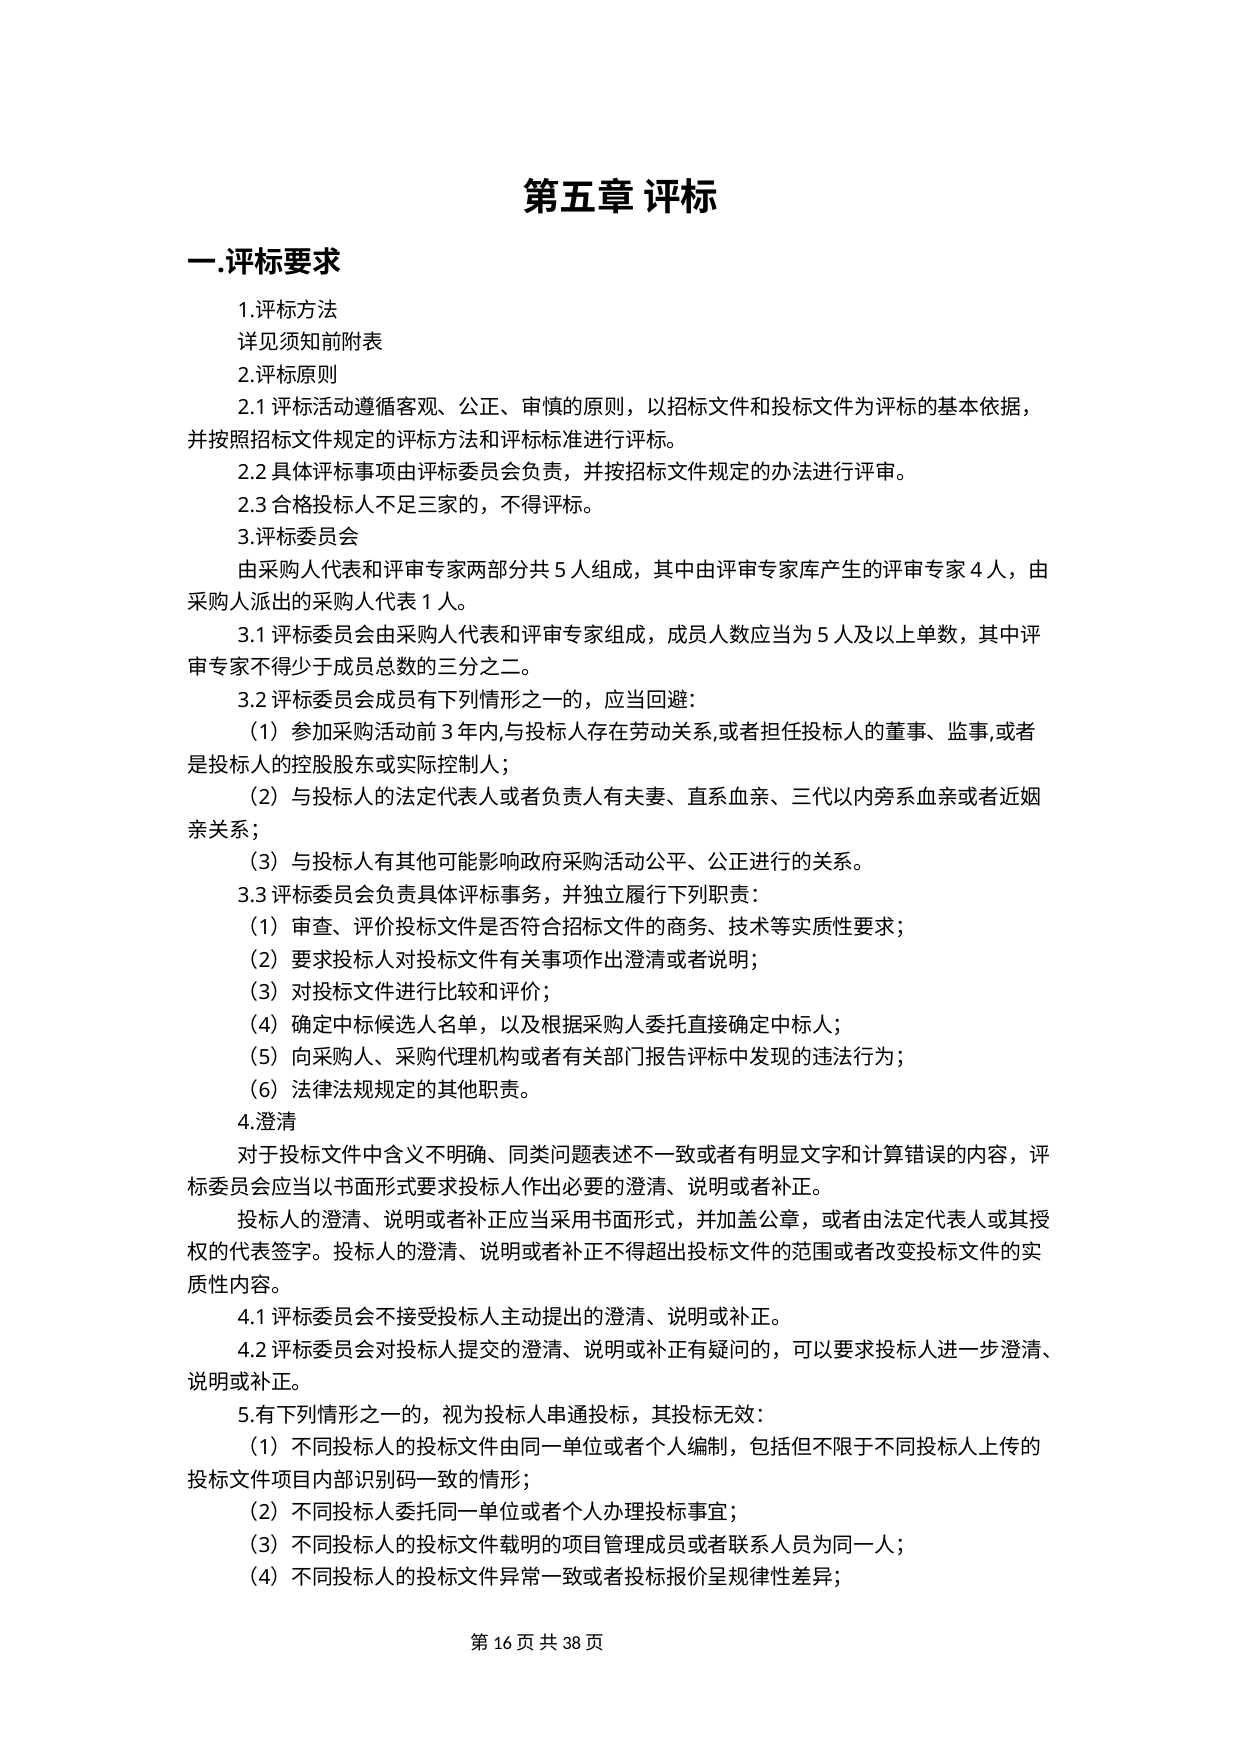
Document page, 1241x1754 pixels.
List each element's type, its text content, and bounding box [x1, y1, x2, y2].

text （2）与投标人的法定代表人或者负责人有夫妻、直系血亲、三代以内旁系血亲或者近姻亲关系； [187, 779, 1053, 844]
text 3.1评标委员会由采购人代表和评审专家组成，成员人数应当为5人及以上单数，其中评审专家不得少于成员总数的三分之二。 [187, 617, 1053, 682]
text （4）不同投标人的投标文件异常一致或者投标报价呈规律性差异； [187, 1559, 1053, 1592]
text 3.3评标委员会负责具体评标事务，并独立履行下列职责： [187, 877, 1053, 909]
text 投标人的澄清、说明或者补正应当采用书面形式，并加盖公章，或者由法定代表人或其授权的代表签字。投标人的澄清、说明或者补正不得超出投标文件的范围或者改变投标文件的实质性内容。 [187, 1202, 1053, 1299]
text 2.2具体评标事项由评标委员会负责，并按招标文件规定的办法进行评审。 [187, 454, 1053, 487]
text （3）与投标人有其他可能影响政府采购活动公平、公正进行的关系。 [187, 844, 1053, 877]
text 详见须知前附表 [187, 324, 1053, 357]
text 一.评标要求 [187, 227, 1053, 292]
text （3）不同投标人的投标文件载明的项目管理成员或者联系人员为同一人； [187, 1527, 1053, 1559]
text （1）参加采购活动前3年内,与投标人存在劳动关系,或者担任投标人的董事、监事,或者是投标人的控股股东或实际控制人； [187, 714, 1053, 779]
text 2.3合格投标人不足三家的，不得评标。 [187, 487, 1053, 519]
text （1）不同投标人的投标文件由同一单位或者个人编制，包括但不限于不同投标人上传的投标文件项目内部识别码一致的情形； [187, 1429, 1053, 1494]
text 1.评标方法 [187, 292, 1053, 324]
text （6）法律法规规定的其他职责。 [187, 1072, 1053, 1104]
text 2.1评标活动遵循客观、公正、审慎的原则，以招标文件和投标文件为评标的基本依据，并按照招标文件规定的评标方法和评标标准进行评标。 [187, 389, 1053, 454]
text 5.有下列情形之一的，视为投标人串通投标，其投标无效： [187, 1397, 1053, 1429]
text 由采购人代表和评审专家两部分共5人组成，其中由评审专家库产生的评审专家4人，由采购人派出的采购人代表1人。 [187, 552, 1053, 617]
text （4）确定中标候选人名单，以及根据采购人委托直接确定中标人； [187, 1007, 1053, 1039]
text 第五章 评标 [187, 162, 1053, 227]
text 4.1评标委员会不接受投标人主动提出的澄清、说明或补正。 [187, 1299, 1053, 1332]
text 2.评标原则 [187, 357, 1053, 389]
text （1）审查、评价投标文件是否符合招标文件的商务、技术等实质性要求； [187, 909, 1053, 942]
text （5）向采购人、采购代理机构或者有关部门报告评标中发现的违法行为； [187, 1039, 1053, 1072]
text （2）不同投标人委托同一单位或者个人办理投标事宜； [187, 1494, 1053, 1527]
text 4.2评标委员会对投标人提交的澄清、说明或补正有疑问的，可以要求投标人进一步澄清、说明或补正。 [187, 1332, 1053, 1397]
text 3.评标委员会 [187, 519, 1053, 552]
text 对于投标文件中含义不明确、同类问题表述不一致或者有明显文字和计算错误的内容，评标委员会应当以书面形式要求投标人作出必要的澄清、说明或者补正。 [187, 1137, 1053, 1202]
text （2）要求投标人对投标文件有关事项作出澄清或者说明； [187, 942, 1053, 974]
text 4.澄清 [187, 1104, 1053, 1137]
text 3.2评标委员会成员有下列情形之一的，应当回避： [187, 682, 1053, 714]
text （3）对投标文件进行比较和评价； [187, 974, 1053, 1007]
